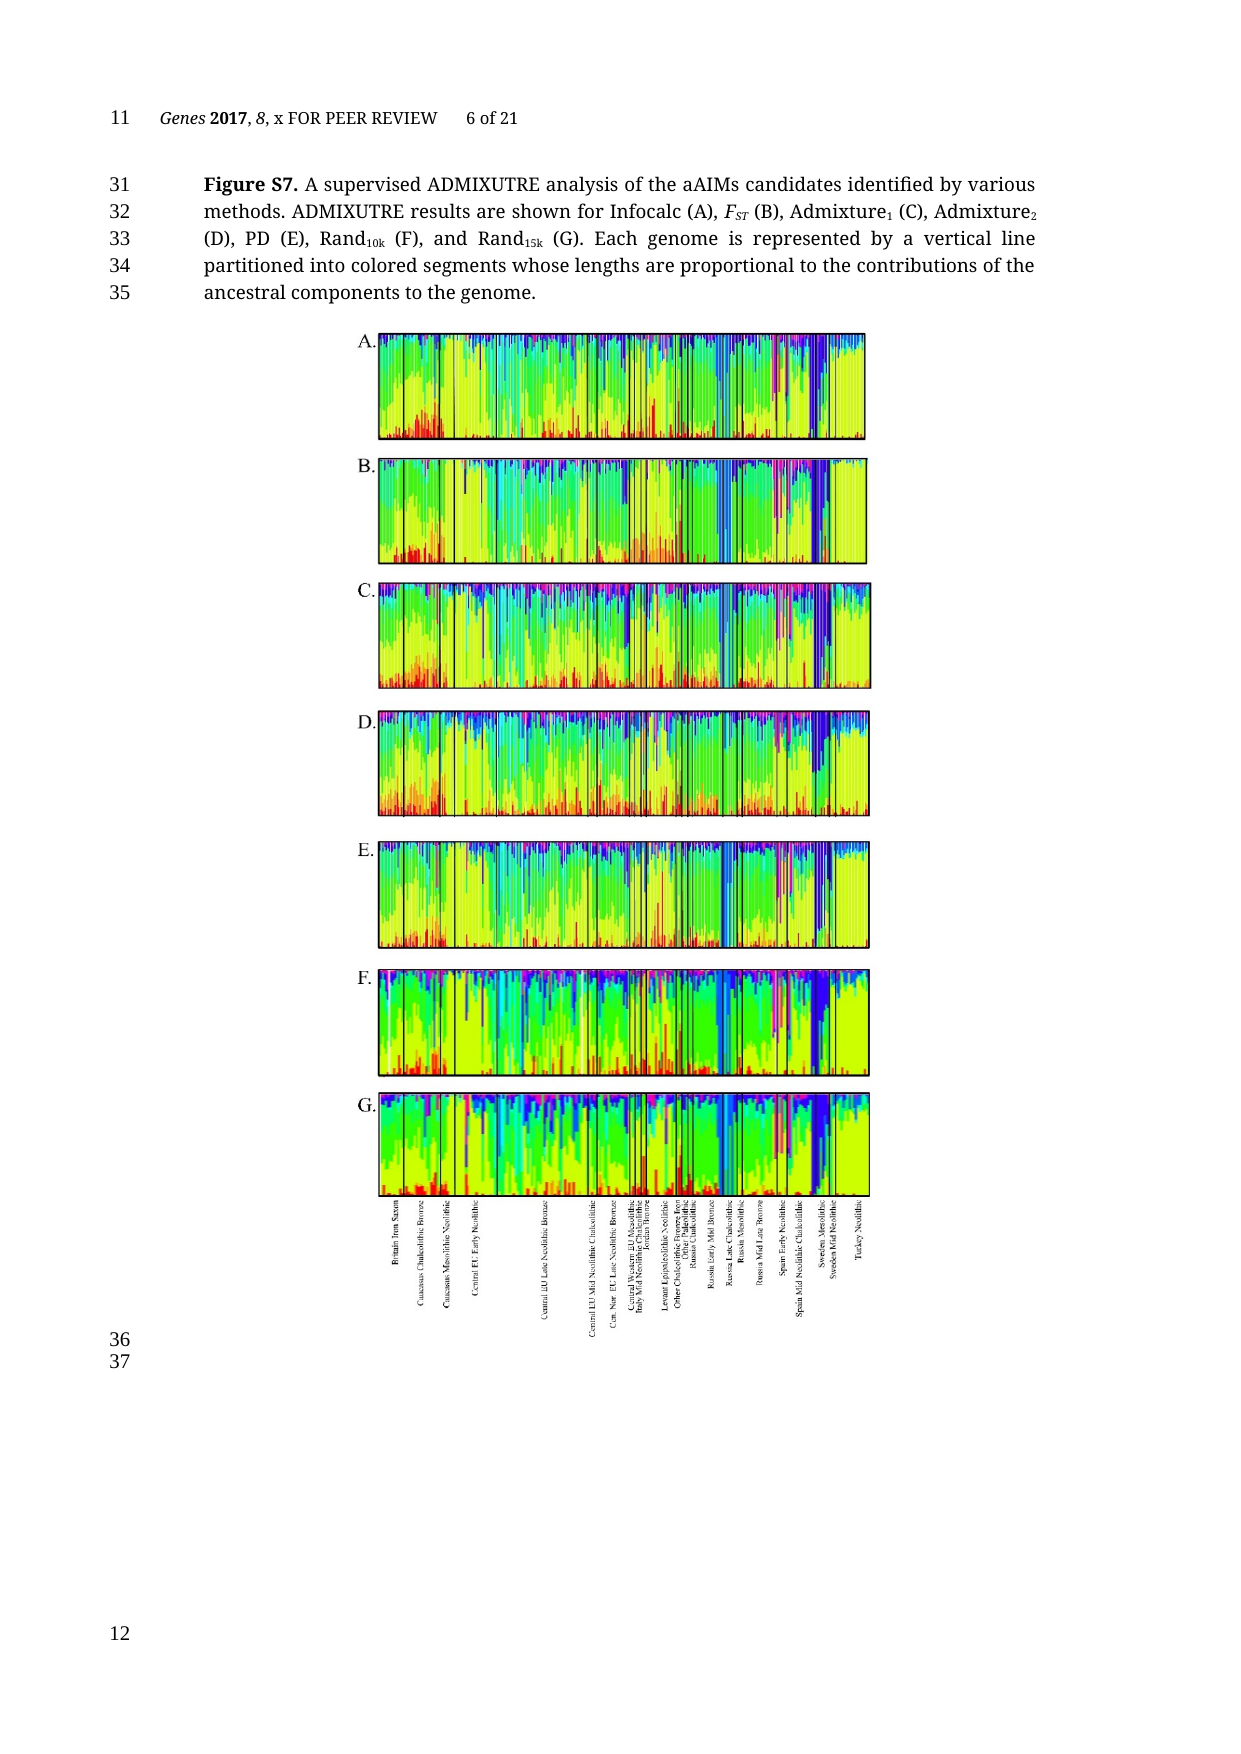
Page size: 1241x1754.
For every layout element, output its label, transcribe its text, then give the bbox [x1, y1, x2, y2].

picture [347, 330, 893, 1347]
text Figure S7. A supervised ADMIXUTRE analysis of the aAIMs candidates identified by various methods. ADMIXUTRE results are shown for Infocalc (A), FST (B), Admixture1 (C), Admixture2 (D), PD (E), Rand10k (F), and Rand15k (G). Each genome is represented by a vertical line partitioned into colored segments whose lengths are proportional to the contributions of the ancestral components to the genome. [204, 170, 1036, 305]
